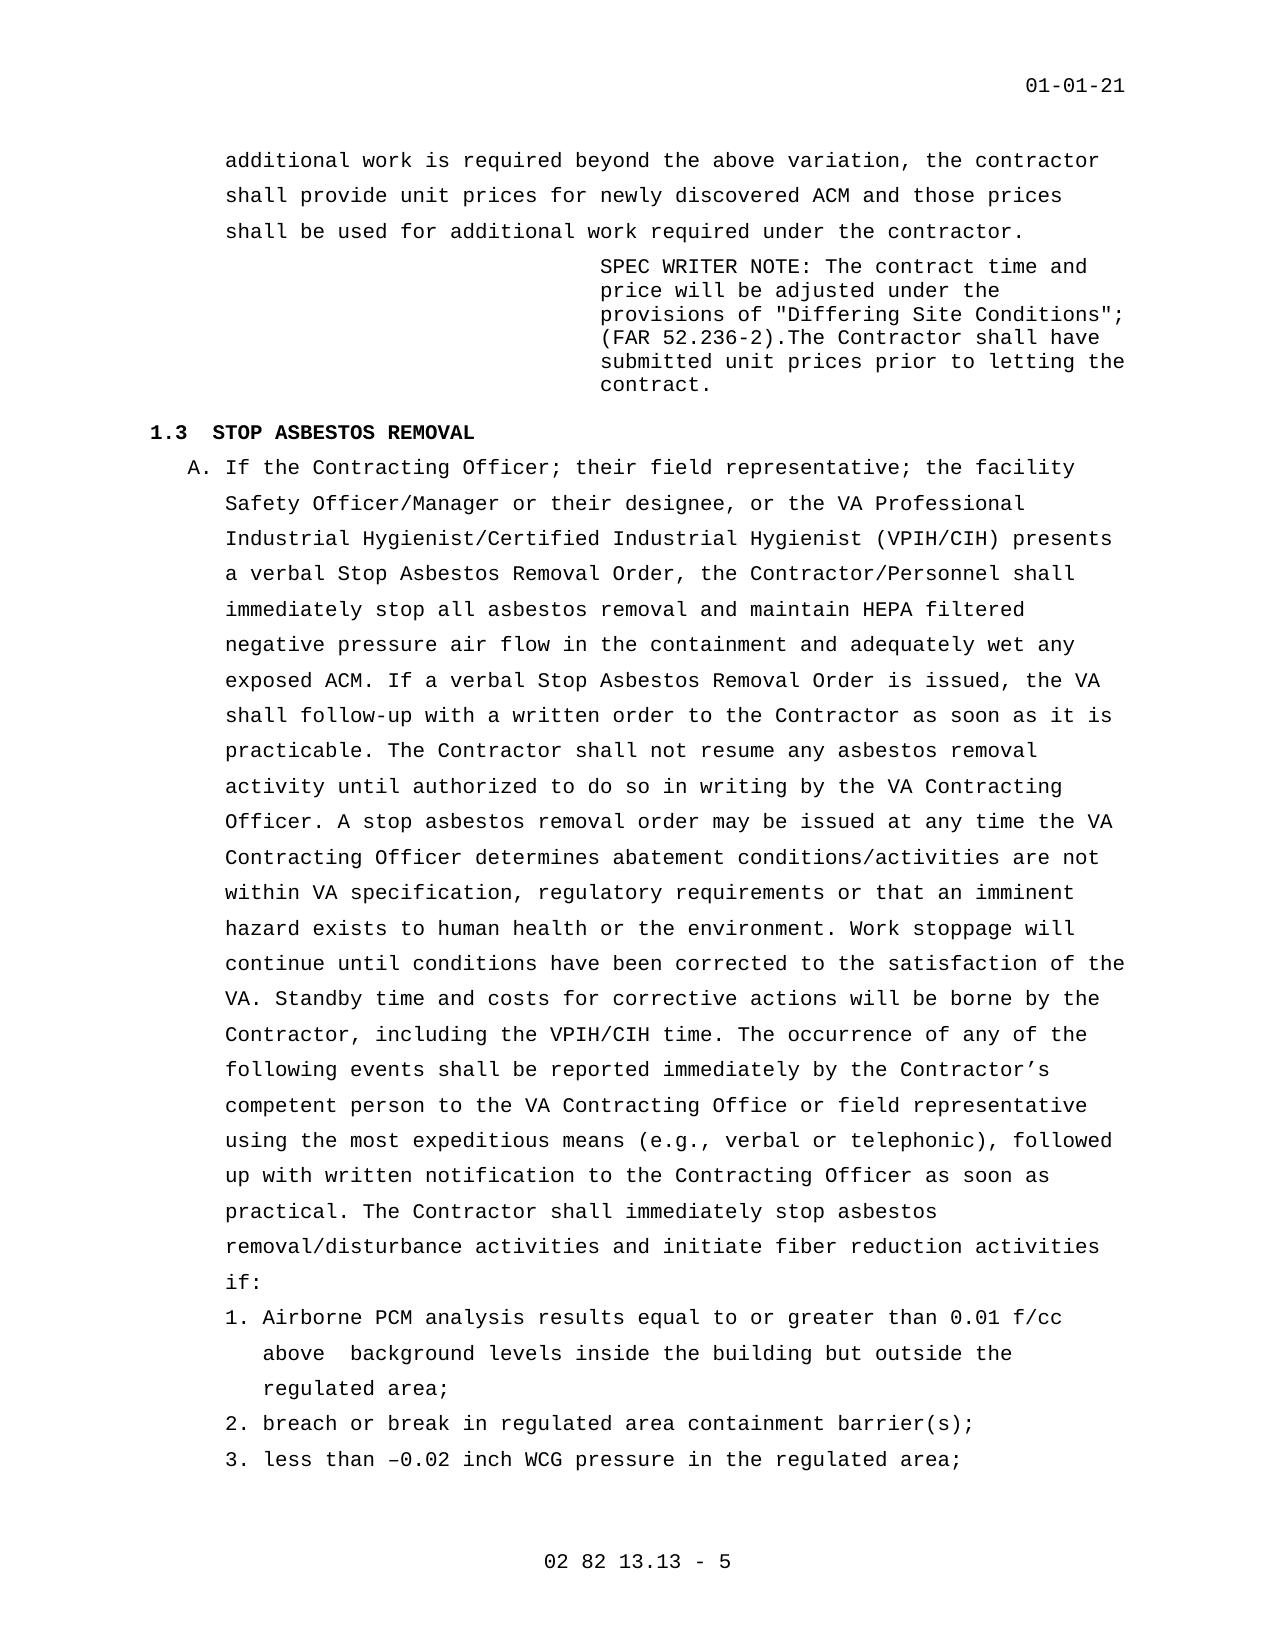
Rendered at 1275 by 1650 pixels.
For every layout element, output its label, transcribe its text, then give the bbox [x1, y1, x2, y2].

text If the Contracting Officer; their field representative; the facility Safety Officer/Manager or their designee, or the VA Professional Industrial Hygienist/Certified Industrial Hygienist (VPIH/CIH) presents a verbal Stop Asbestos Removal Order, the Contractor/Personnel shall immediately stop all asbestos removal and maintain HEPA filtered negative pressure air flow in the containment and adequately wet any exposed ACM. If a verbal Stop Asbestos Removal Order is issued, the VA shall follow-up with a written order to the Contractor as soon as it is practicable. The Contractor shall not resume any asbestos removal activity until authorized to do so in writing by the VA Contracting Officer. A stop asbestos removal order may be issued at any time the VA Contracting Officer determines abatement conditions/activities are not within VA specification, regulatory requirements or that an imminent hazard exists to human health or the environment. Work stoppage will continue until conditions have been corrected to the satisfaction of the VA. Standby time and costs for corrective actions will be borne by the Contractor, including the VPIH/CIH time. The occurrence of any of the following events shall be reported immediately by the Contractor’s competent person to the VA Contracting Office or field representative using the most expeditious means (e.g., verbal or telephonic), followed up with written notification to the Contracting Officer as soon as practical. The Contractor shall immediately stop asbestos removal/disturbance activities and initiate fiber reduction activities if: [187, 457, 1125, 1295]
list less than –0.02 inch WCG pressure in the regulated area; [225, 1449, 1125, 1472]
text SPEC WRITER NOTE: The contract time and price will be adjusted under the provisions of "Differing Site Conditions";(FAR 52.236-2).The Contractor shall have submitted unit prices prior to letting the contract. [600, 256, 1125, 398]
list Airborne PCM analysis results equal to or greater than 0.01 f/cc above background levels inside the building but outside the regulated area; [225, 1307, 1125, 1402]
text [187, 150, 1125, 244]
text STOP ASBESTOS REMOVAL [150, 422, 1125, 445]
list breach or break in regulated area containment barrier(s); [225, 1413, 1125, 1437]
